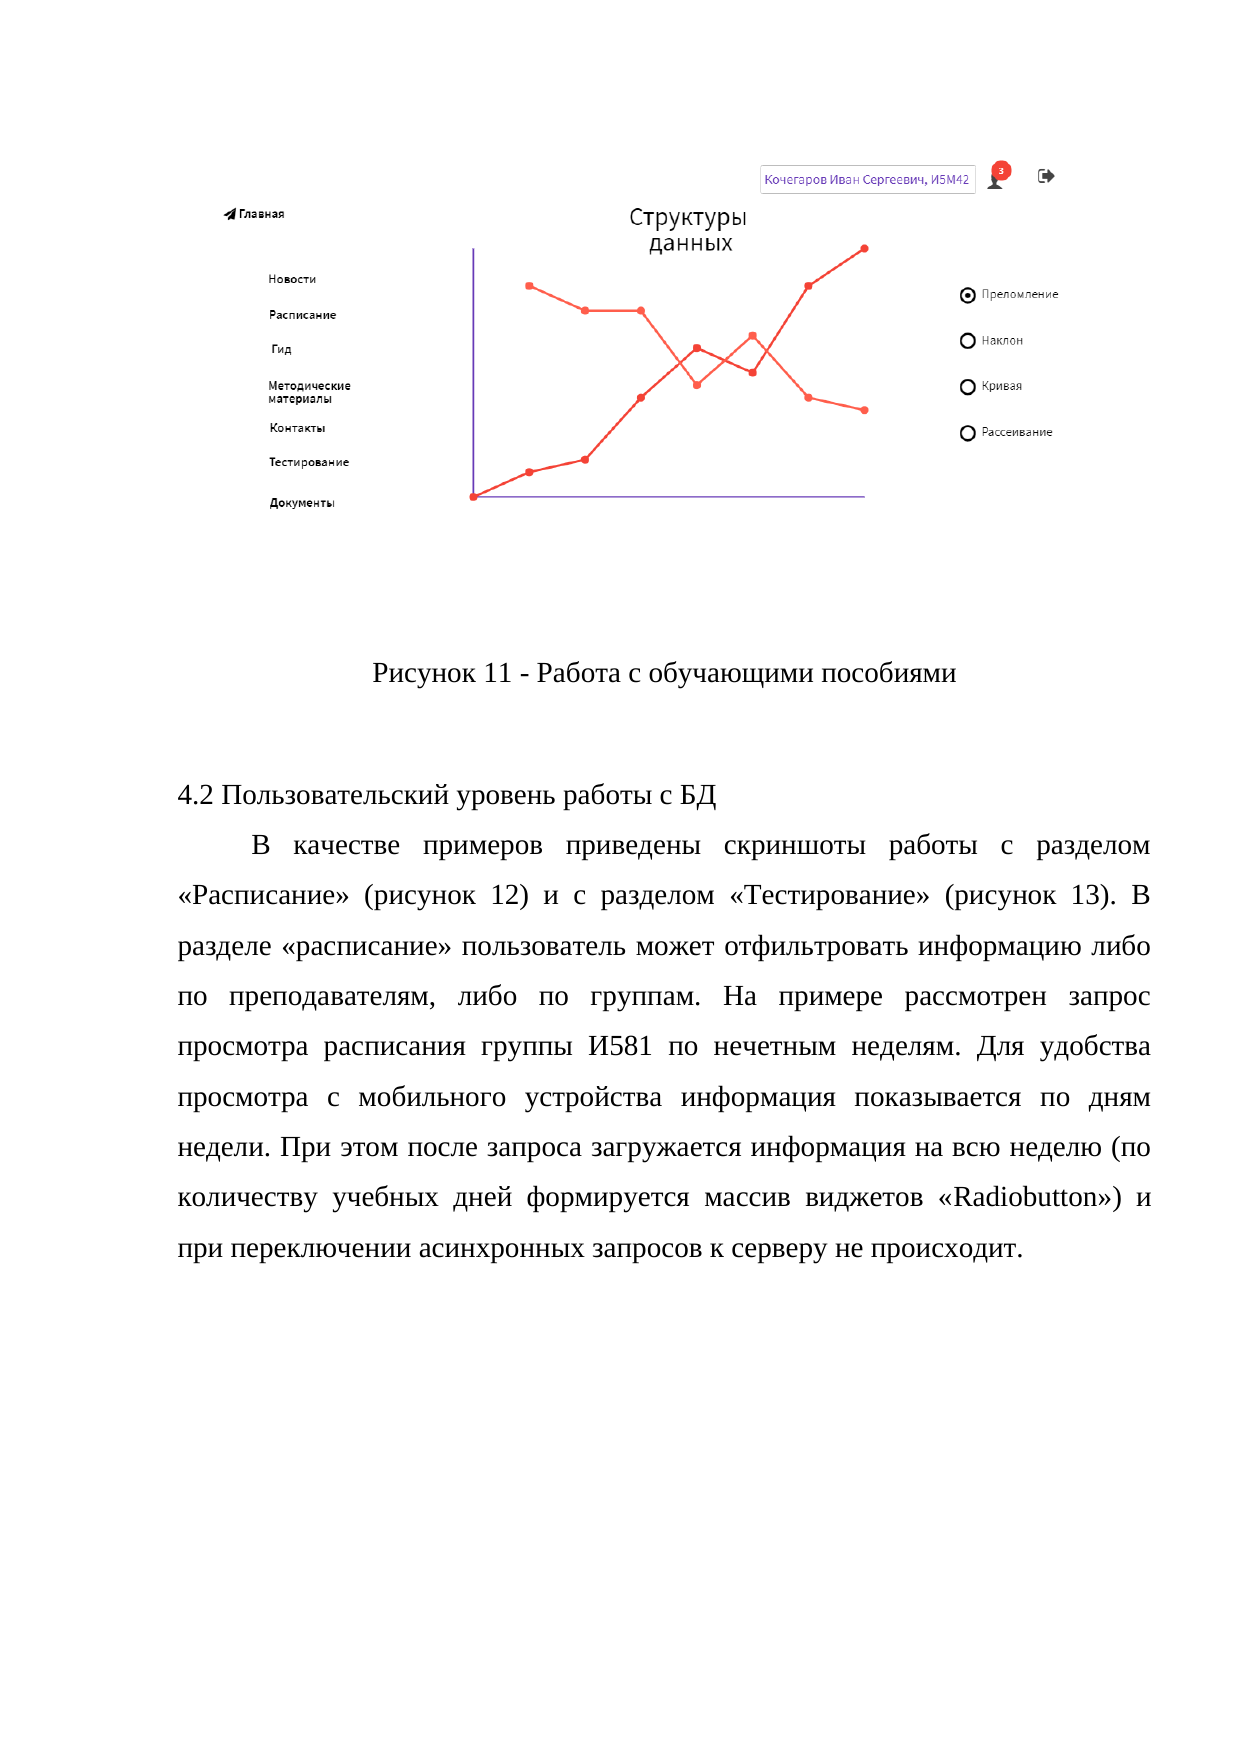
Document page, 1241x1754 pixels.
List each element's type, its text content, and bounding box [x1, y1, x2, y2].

subtitle 4.2 Пользовательский уровень работы с БД [177, 777, 1152, 810]
text В качестве примеров приведены скриншоты работы с разделом «Расписание» (рисунок 12) и с разделом «Тестирование» (рисунок 13). В разделе «расписание» пользователь может отфильтровать информацию либо по преподавателям, либо по группам. На примере рассмотрен запрос просмотра расписания группы И581 по нечетным неделям. Для удобства просмотра с мобильного устройства информация показывается по дням недели. При этом после запроса загружается информация на всю неделю (по количеству учебных дней формируется массив виджетов «Radiobutton») и при переключении асинхронных запросов к серверу не происходит. [177, 827, 1152, 1263]
picture [177, 118, 1152, 622]
